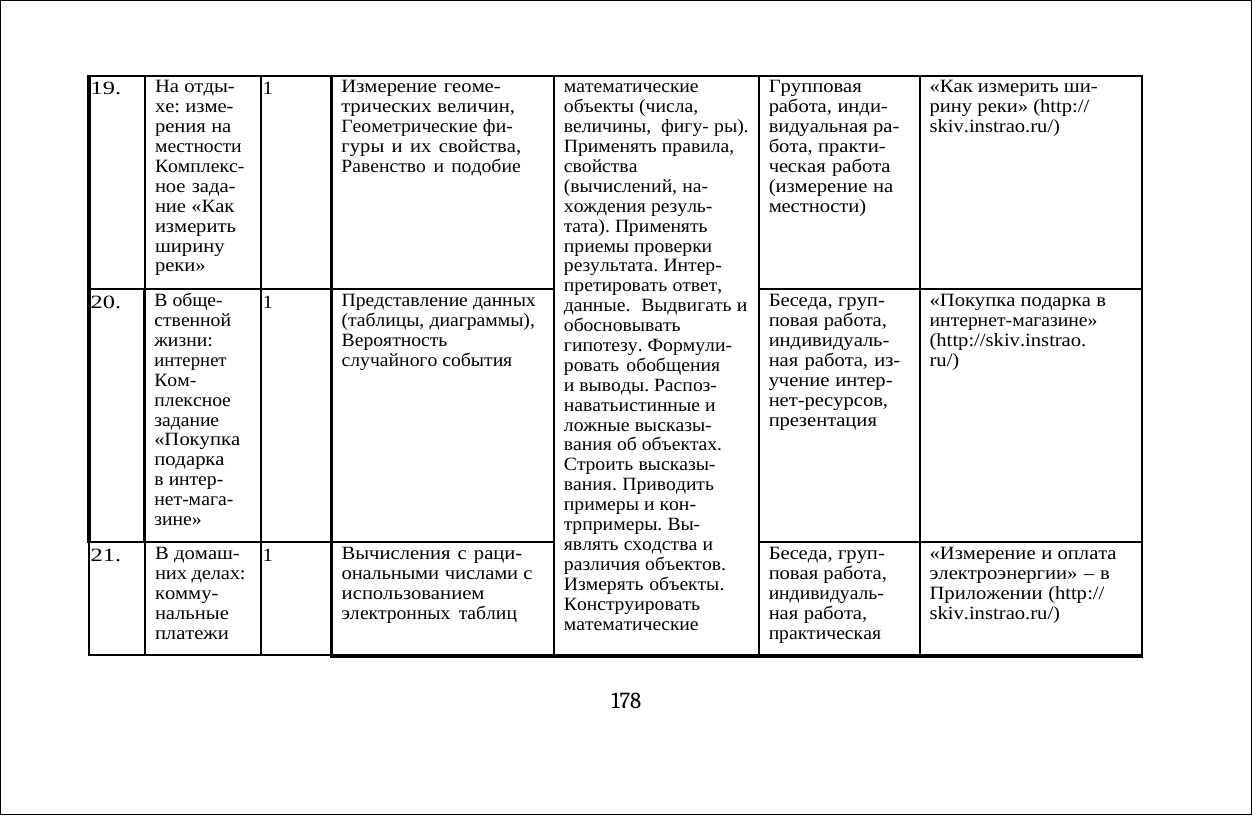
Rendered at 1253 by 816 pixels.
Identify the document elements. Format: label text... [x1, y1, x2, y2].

table_cell «Покупка подарка в интернет-магазине» (http://skiv.instrao. ru/) [921, 290, 1141, 541]
table_cell В обще- ственной жизни: интернет Ком- плексное задание «Покупка подарка в интер- нет-мага- зине» [146, 290, 260, 541]
table_cell 20. [91, 290, 143, 541]
table_header Групповая работа, инди- видуальная ра- бота, практи- ческая работа (измерение на местности) [760, 77, 919, 288]
table_cell Беседа, груп- повая работа, индивидуаль- ная работа, из- учение интер- нет-ресурсов, презентация [760, 290, 919, 541]
table_header 1 [262, 77, 330, 288]
table_cell 1 [262, 543, 330, 654]
table_cell 1 [262, 290, 330, 541]
table_header Измерение геоме- трических величин, Геометрические фи- гуры и их свойства, Равенство и подобие [333, 77, 553, 288]
table_header 19. [91, 77, 144, 288]
table_cell Представление данных (таблицы, диаграммы), Вероятность случайного события [333, 290, 553, 541]
table_cell Беседа, груп- повая работа, индивидуаль- ная работа, практическая [760, 543, 919, 654]
table_cell «Измерение и оплата электроэнергии» – в Приложении (http:// skiv.instrao.ru/) [921, 543, 1141, 654]
table_header «Как измерить ши- рину реки» (http:// skiv.instrao.ru/) [921, 77, 1141, 288]
table_cell 21. [90, 543, 144, 654]
table_cell Вычисления с раци- ональными числами с использованием электронных таблиц [333, 543, 553, 654]
table_header На отды- хе: изме- рения на местности Комплекс- ное зада- ние «Как измерить ширину реки» [146, 77, 260, 288]
table_header математические объекты (числа, величины, фигу- ры). Применять правила, свойства (вычислений, на- хождения резуль- тата). Применять приемы проверки результата. Интер- претировать ответ, данные. Выдвигать и обосновывать гипотезу. Формули- ровать обобщения и выводы. Распоз- наватьистинные и ложные высказы- вания об объектах. Строить высказы- вания. Приводить примеры и кон- трпримеры. Вы- являть сходства и различия объектов. Измерять объекты. Конструировать математические [555, 77, 758, 654]
table_cell В домаш- них делах: комму- нальные платежи [146, 543, 260, 654]
